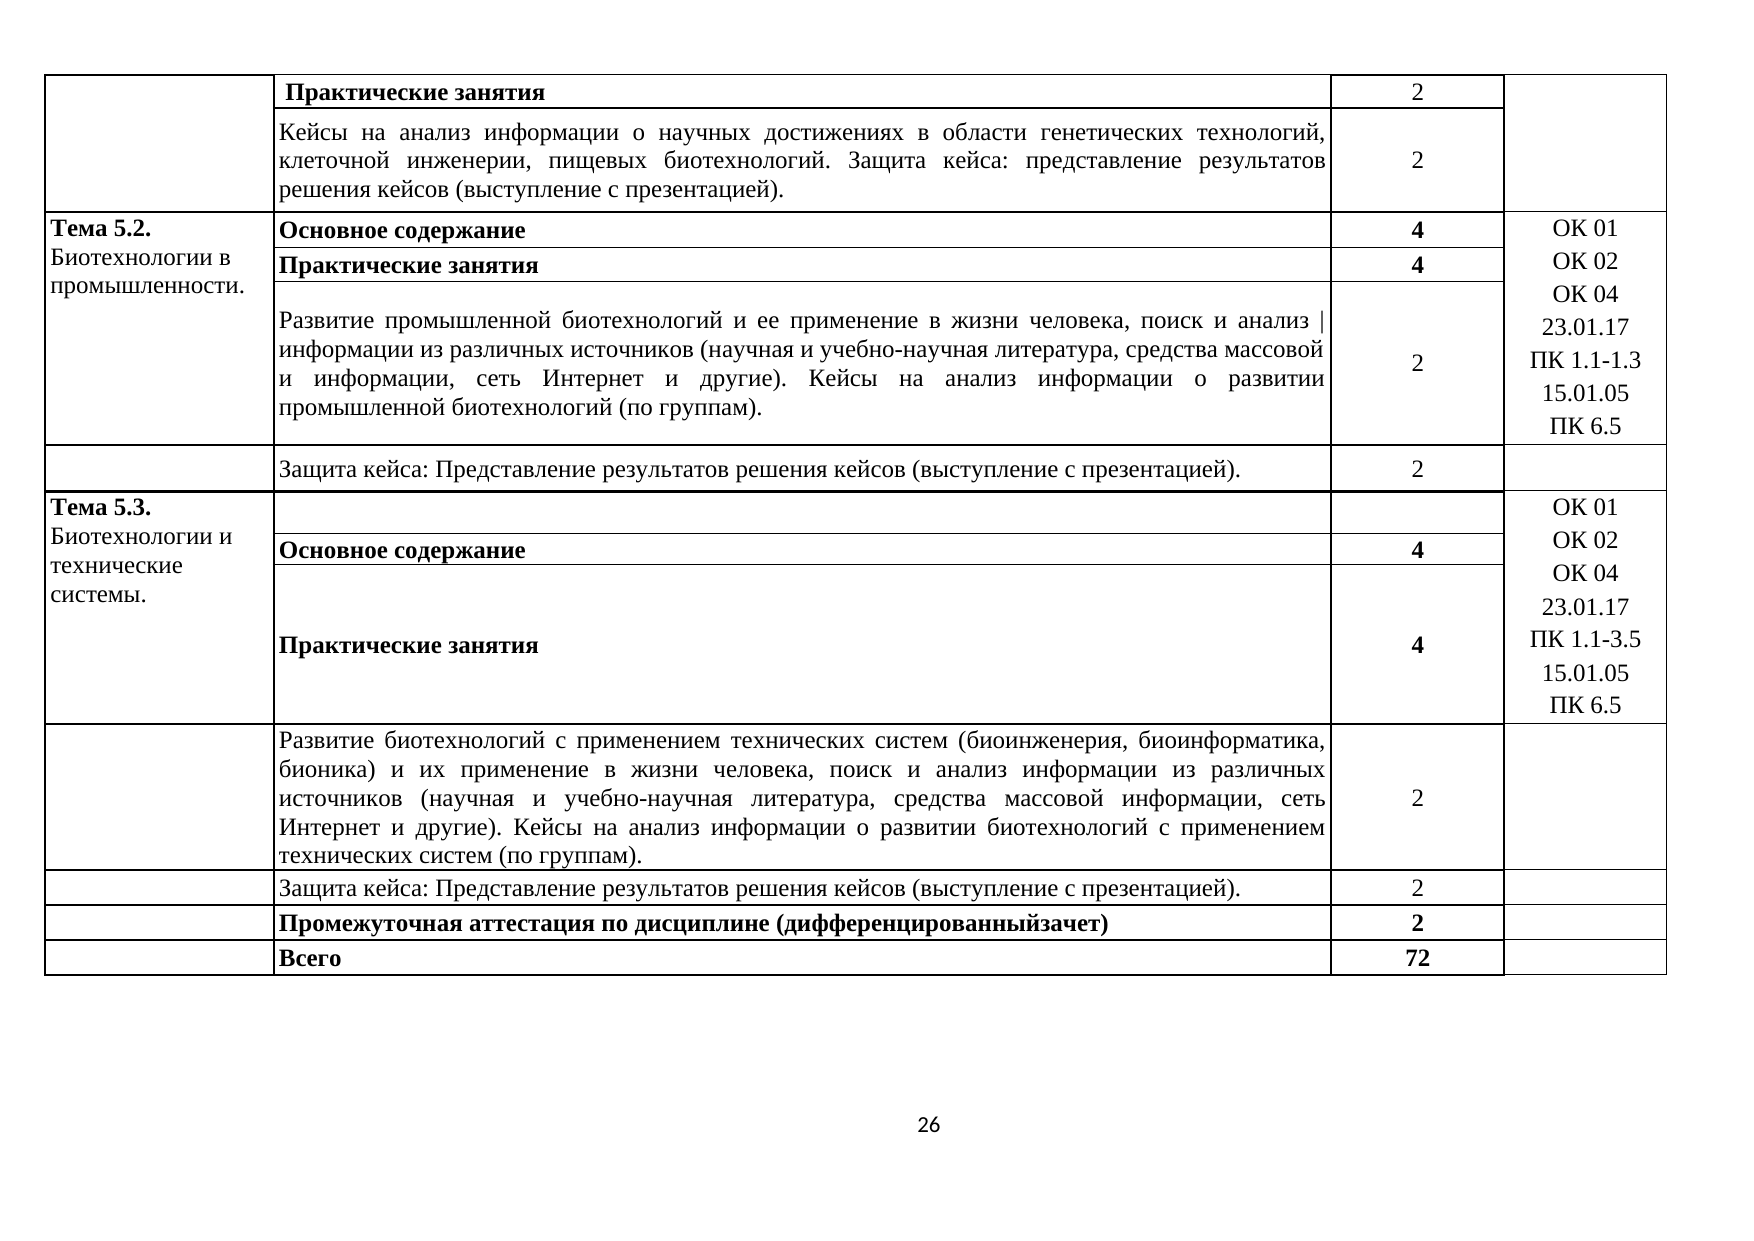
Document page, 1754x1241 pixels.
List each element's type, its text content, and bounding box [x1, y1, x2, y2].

table_cell Всего [275, 941, 1330, 974]
table_cell Защита кейса: Представление результатов решения кейсов (выступление с презентацией). [275, 446, 1330, 490]
table_cell Тема 5.2. Биотехнологии в промышленности. [46, 213, 273, 443]
table_cell [46, 725, 273, 869]
table_cell Тема 5.3. Биотехнологии и технические системы. [46, 493, 273, 723]
table_cell Развитие промышленной биотехнологий и ее применение в жизни человека, поиск и анализ | информации из различных источников (научная и учебно-научная литература, средства массовой и информации, сеть Интернет и другие). Кейсы на анализ информации о развитии промышленной биотехнологий (по группам). [275, 282, 1330, 443]
table_cell Основное содержание [275, 534, 1330, 564]
table_cell 2 [1332, 76, 1503, 107]
table_cell Практические занятия [275, 75, 1330, 107]
table_cell 2 [1332, 725, 1503, 869]
table_cell 4 [1332, 534, 1503, 564]
table_cell 2 [1332, 282, 1503, 443]
table_cell 2 [1332, 871, 1503, 904]
table_cell [1332, 493, 1503, 533]
table_cell [46, 906, 273, 939]
table_cell Практические занятия [275, 565, 1330, 723]
table_cell Кейсы на анализ информации о научных достижениях в области генетических технологий, клеточной инженерии, пищевых биотехнологий. Защита кейса: представление результатов решения кейсов (выступление с презентацией). [275, 109, 1330, 211]
table_cell 4 [1332, 248, 1503, 281]
table_cell Защита кейса: Представление результатов решения кейсов (выступление с презентацией). [275, 871, 1330, 904]
table_cell Основное содержание [275, 213, 1330, 247]
table_cell Развитие биотехнологий с применением технических систем (биоинженерия, биоинформатика, бионика) и их применение в жизни человека, поиск и анализ информации из различных источников (научная и учебно-научная литература, средства массовой информации, сеть Интернет и другие). Кейсы на анализ информации о развитии биотехнологий с применением технических систем (по группам). [275, 725, 1330, 869]
table_cell [46, 446, 273, 490]
table_cell 2 [1332, 906, 1503, 939]
table_cell [1505, 905, 1666, 939]
table_cell [1505, 870, 1666, 904]
table_cell Практические занятия [275, 248, 1330, 281]
table_cell ОК 01 ОК 02 ОК 04 23.01.17 ПК 1.1-1.3 15.01.05 ПК 6.5 [1505, 212, 1666, 443]
table_cell [1505, 445, 1666, 490]
table_cell 72 [1332, 941, 1503, 974]
table_cell ОК 01 ОК 02 ОК 04 23.01.17 ПК 1.1-3.5 15.01.05 ПК 6.5 [1505, 491, 1666, 723]
table_cell 4 [1332, 213, 1503, 247]
table_cell [1505, 940, 1666, 974]
table_cell 2 [1332, 446, 1503, 490]
table_cell 4 [1332, 565, 1503, 723]
table_cell 2 [1332, 109, 1503, 211]
table_cell [46, 871, 273, 904]
table_cell [46, 941, 273, 974]
table_cell [275, 493, 1330, 533]
table_cell Промежуточная аттестация по дисциплине (дифференцированныйзачет) [275, 906, 1330, 939]
table_cell [1505, 724, 1666, 869]
